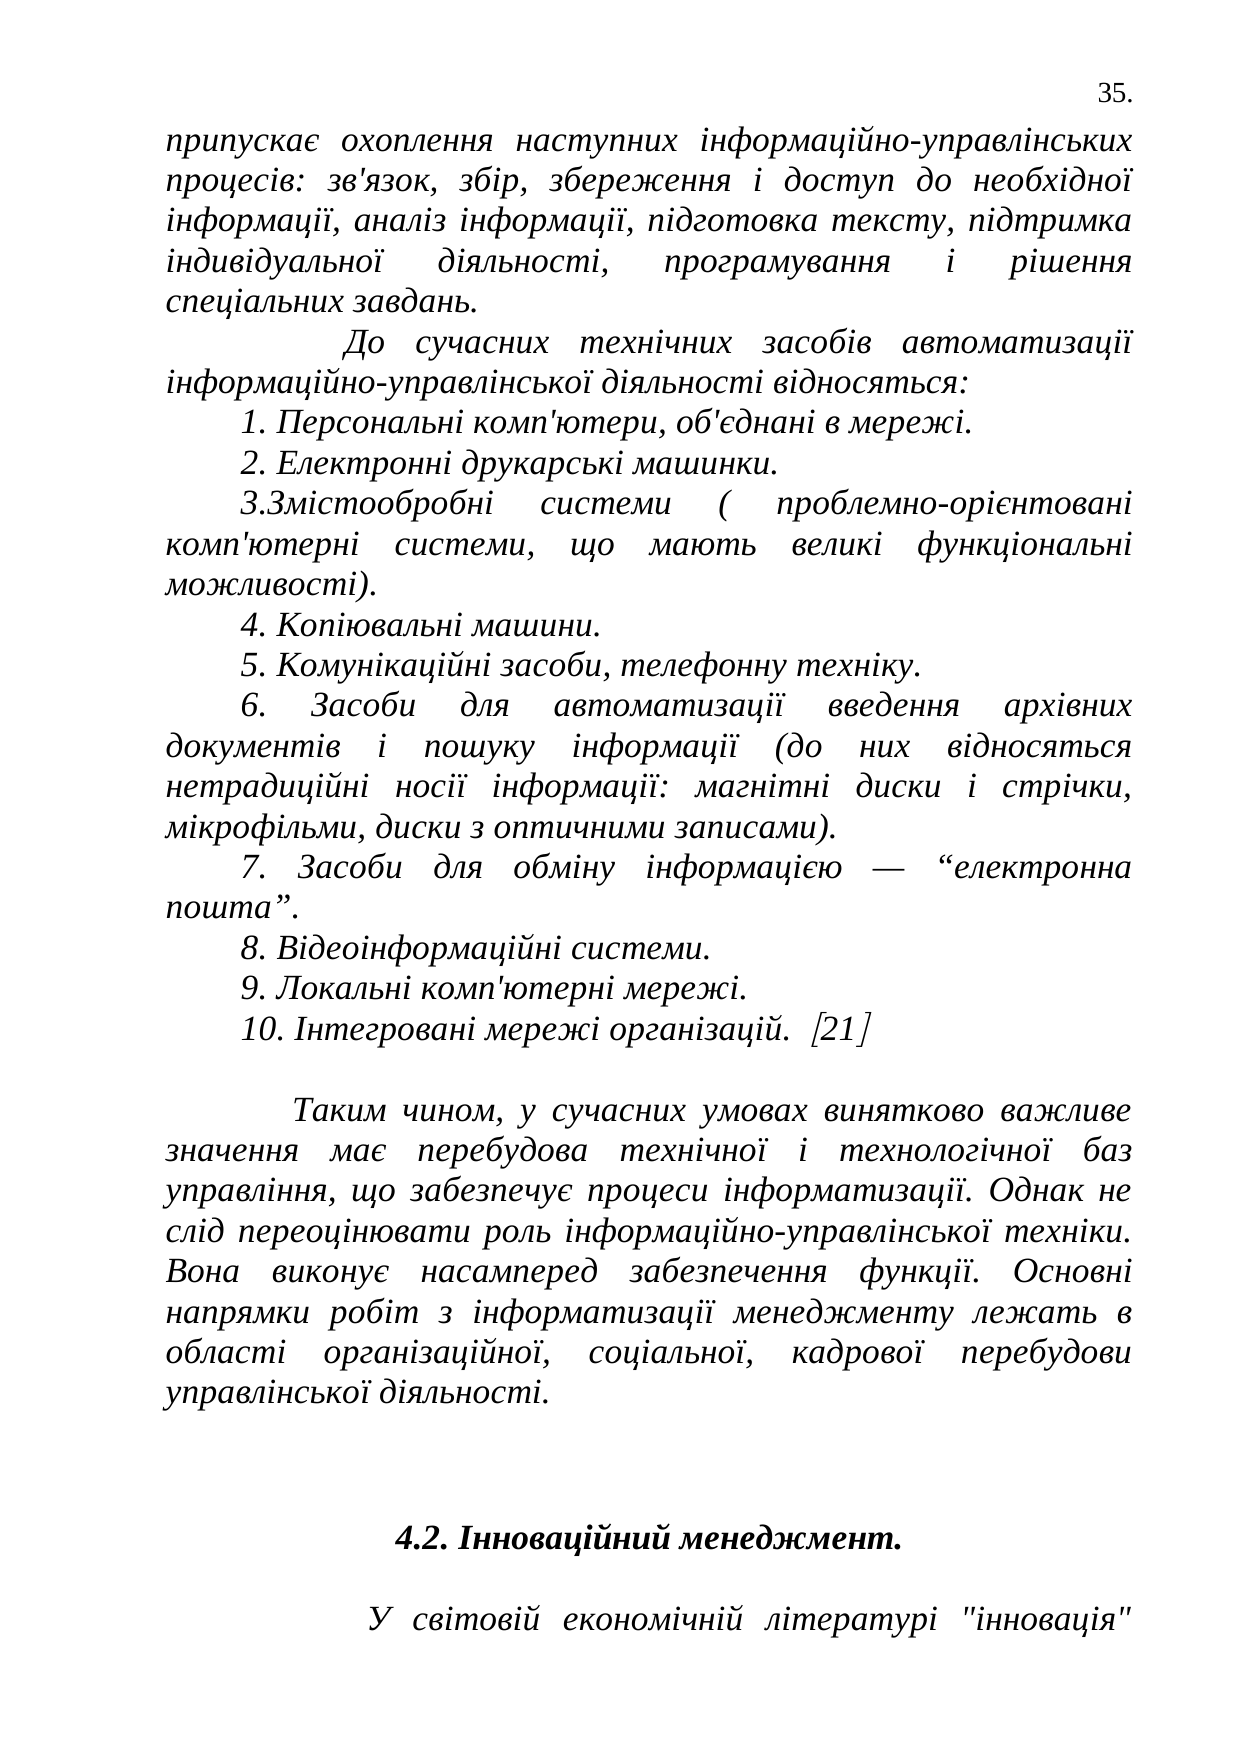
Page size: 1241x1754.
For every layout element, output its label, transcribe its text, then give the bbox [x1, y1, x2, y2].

text 1. Персональні комп'ютери, об'єднані в мережі. [165, 401, 1134, 441]
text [165, 1597, 1134, 1638]
text Таким чином, у сучасних умовах винятково важливе значення має перебудова технічної і технологічної баз управління, що забезпечує процеси інформатизації. Однак не слід переоцінювати роль інформаційно-управлінської техніки. Вона виконує насамперед забезпечення функції. Основні напрямки робіт з інформатизації менеджменту лежать в області організаційної, соціальної, кадрової перебудови управлінської діяльності. [165, 1088, 1134, 1411]
text 9. Локальні комп'ютерні мережі. [165, 967, 1134, 1007]
text 3.Змістообробні системи ( проблемно-орієнтовані комп'ютерні системи, що мають великі функціональні можливості). [165, 482, 1134, 603]
text До сучасних технічних засобів автоматизації інформаційно-управлінської діяльності відносяться: [165, 320, 1134, 401]
text 5. Комунікаційні засоби, телефонну техніку. [165, 643, 1134, 684]
text 6. Засоби для автоматизації введення архівних документів і пошуку інформації (до них відносяться нетрадиційні носії інформації: магнітні диски і стрічки, мікрофільми, диски з оптичними записами). [165, 684, 1134, 846]
text 7. Засоби для обміну інформацією — “електронна пошта”. [165, 846, 1134, 926]
text 8. Відеоінформаційні системи. [165, 926, 1134, 967]
text 10. Інтегровані мережі організацій. 21 [165, 1007, 1134, 1048]
text 4.2. Інноваційний менеджмент. [165, 1516, 1134, 1557]
text 4. Копіювальні машини. [165, 603, 1134, 643]
text 2. Електронні друкарські машинки. [165, 441, 1134, 482]
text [165, 118, 1134, 320]
